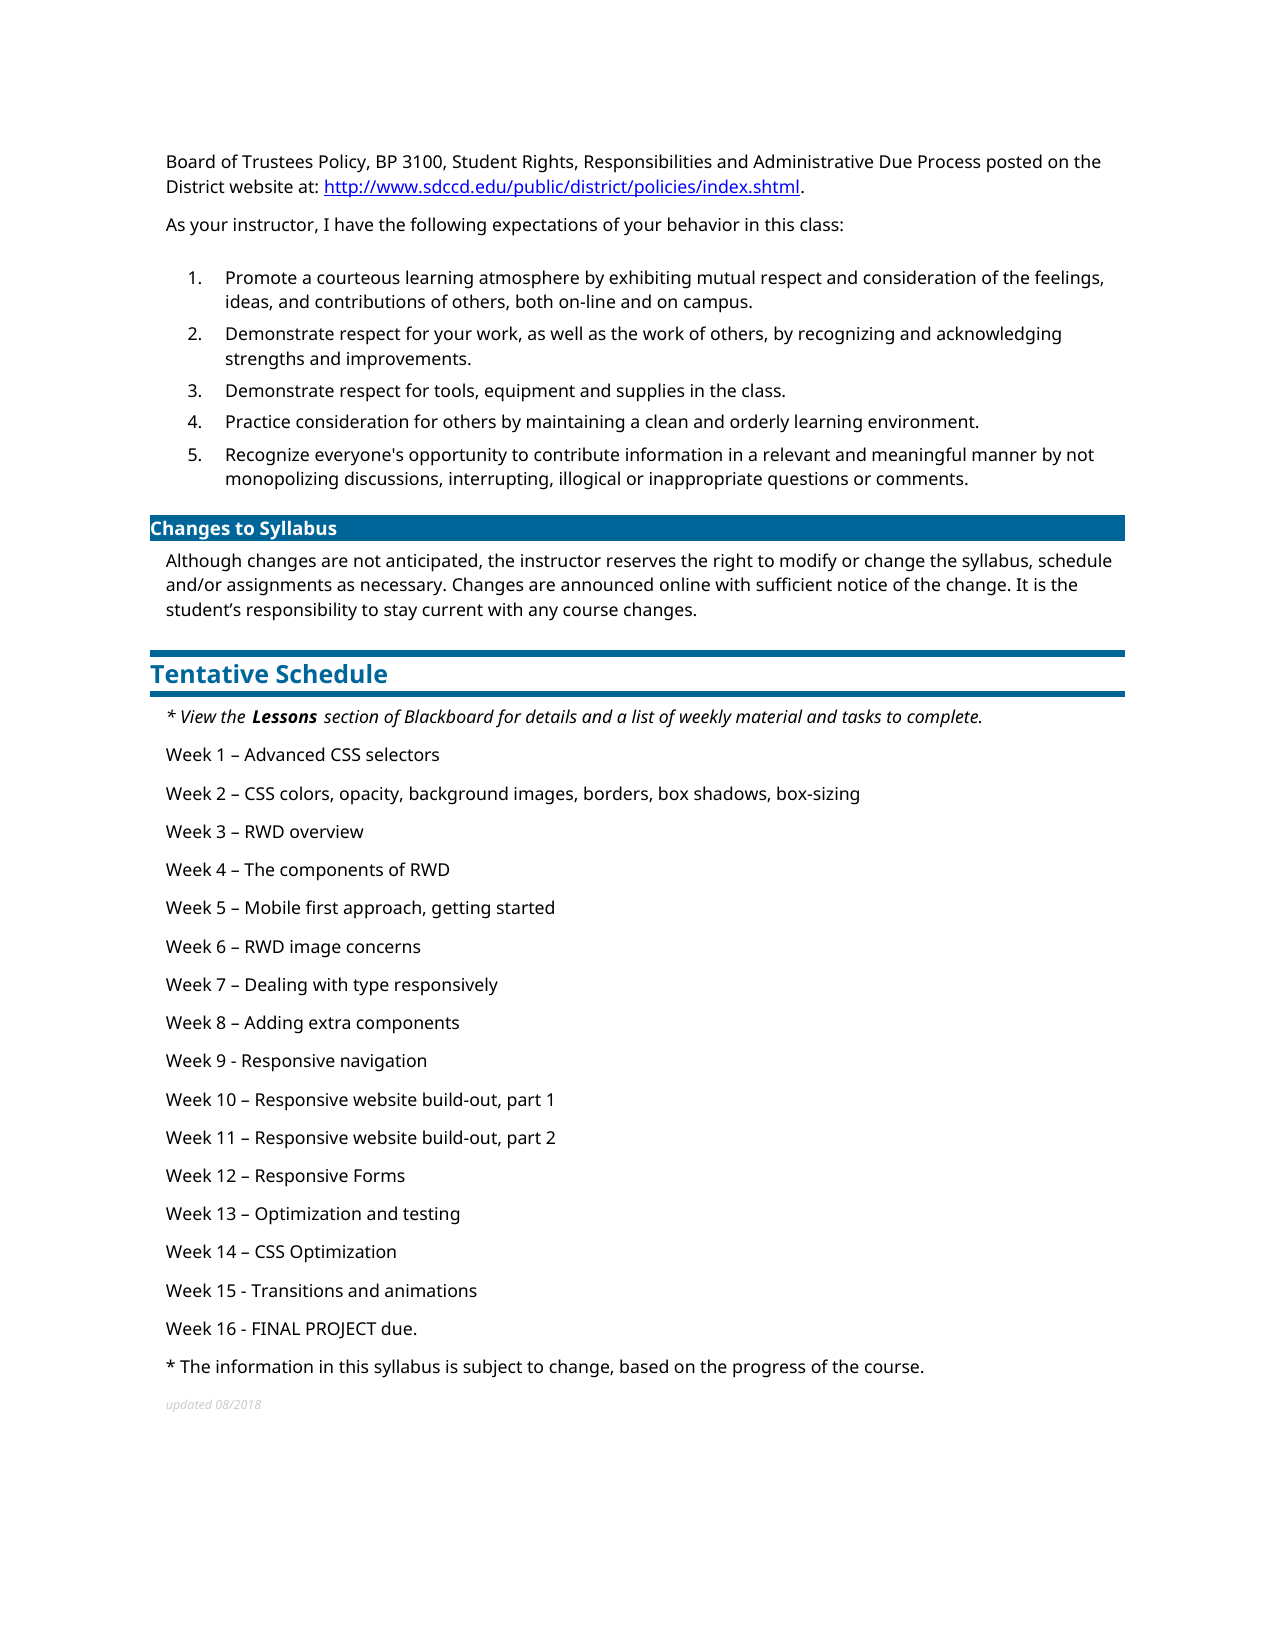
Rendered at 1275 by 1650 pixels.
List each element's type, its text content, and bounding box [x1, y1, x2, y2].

text Week 11 – Responsive website build-out, part 2 [166, 1125, 1117, 1149]
text Week 1 – Advanced CSS selectors [166, 743, 1117, 767]
text Week 5 – Mobile first approach, getting started [166, 896, 1117, 920]
text * The information in this syllabus is subject to change, based on the progress of the course. [166, 1354, 1117, 1379]
text Tentative Schedule [150, 657, 1125, 691]
text Week 3 – RWD overview [166, 819, 1117, 843]
text Week 9 - Responsive navigation [166, 1049, 1117, 1073]
text Week 8 – Adding extra components [166, 1011, 1117, 1035]
text Changes to Syllabus [150, 515, 1125, 541]
text Week 7 – Dealing with type responsively [166, 972, 1117, 996]
list Practice consideration for others by maintaining a clean and orderly learning environment. [187, 410, 1125, 434]
text As your instructor, I have the following expectations of your behavior in this class: [166, 212, 1117, 237]
list Demonstrate respect for tools, equipment and supplies in the class. [187, 378, 1125, 402]
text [166, 150, 1117, 198]
list Demonstrate respect for your work, as well as the work of others, by recognizing and acknowledging strengths and improvements. [187, 322, 1125, 370]
list Promote a courteous learning atmosphere by exhibiting mutual respect and consideration of the feelings, ideas, and contributions of others, both on-line and on campus. [187, 266, 1125, 314]
text * View the Lessons section of Blackboard for details and a list of weekly material and tasks to complete. [166, 705, 1117, 729]
text Week 12 – Responsive Forms [166, 1163, 1117, 1188]
text Week 4 – The components of RWD [166, 858, 1117, 882]
text updated 08/2018 [166, 1393, 1117, 1413]
text Although changes are not anticipated, the instructor reserves the right to modify or change the syllabus, schedule and/or assignments as necessary. Changes are announced online with sufficient notice of the change. It is the student’s responsibility to stay current with any course changes. [166, 549, 1117, 621]
text Week 13 – Optimization and testing [166, 1202, 1117, 1226]
text Week 10 – Responsive website build-out, part 1 [166, 1087, 1117, 1111]
text Week 14 – CSS Optimization [166, 1240, 1117, 1264]
list Recognize everyone's opportunity to contribute information in a relevant and meaningful manner by not monopolizing discussions, interrupting, illogical or inappropriate questions or comments. [187, 442, 1125, 490]
text Week 2 – CSS colors, opacity, background images, borders, box shadows, box-sizing [166, 781, 1117, 805]
text Week 6 – RWD image concerns [166, 934, 1117, 958]
text Week 16 - FINAL PROJECT due. [166, 1316, 1117, 1341]
text Week 15 - Transitions and animations [166, 1278, 1117, 1302]
